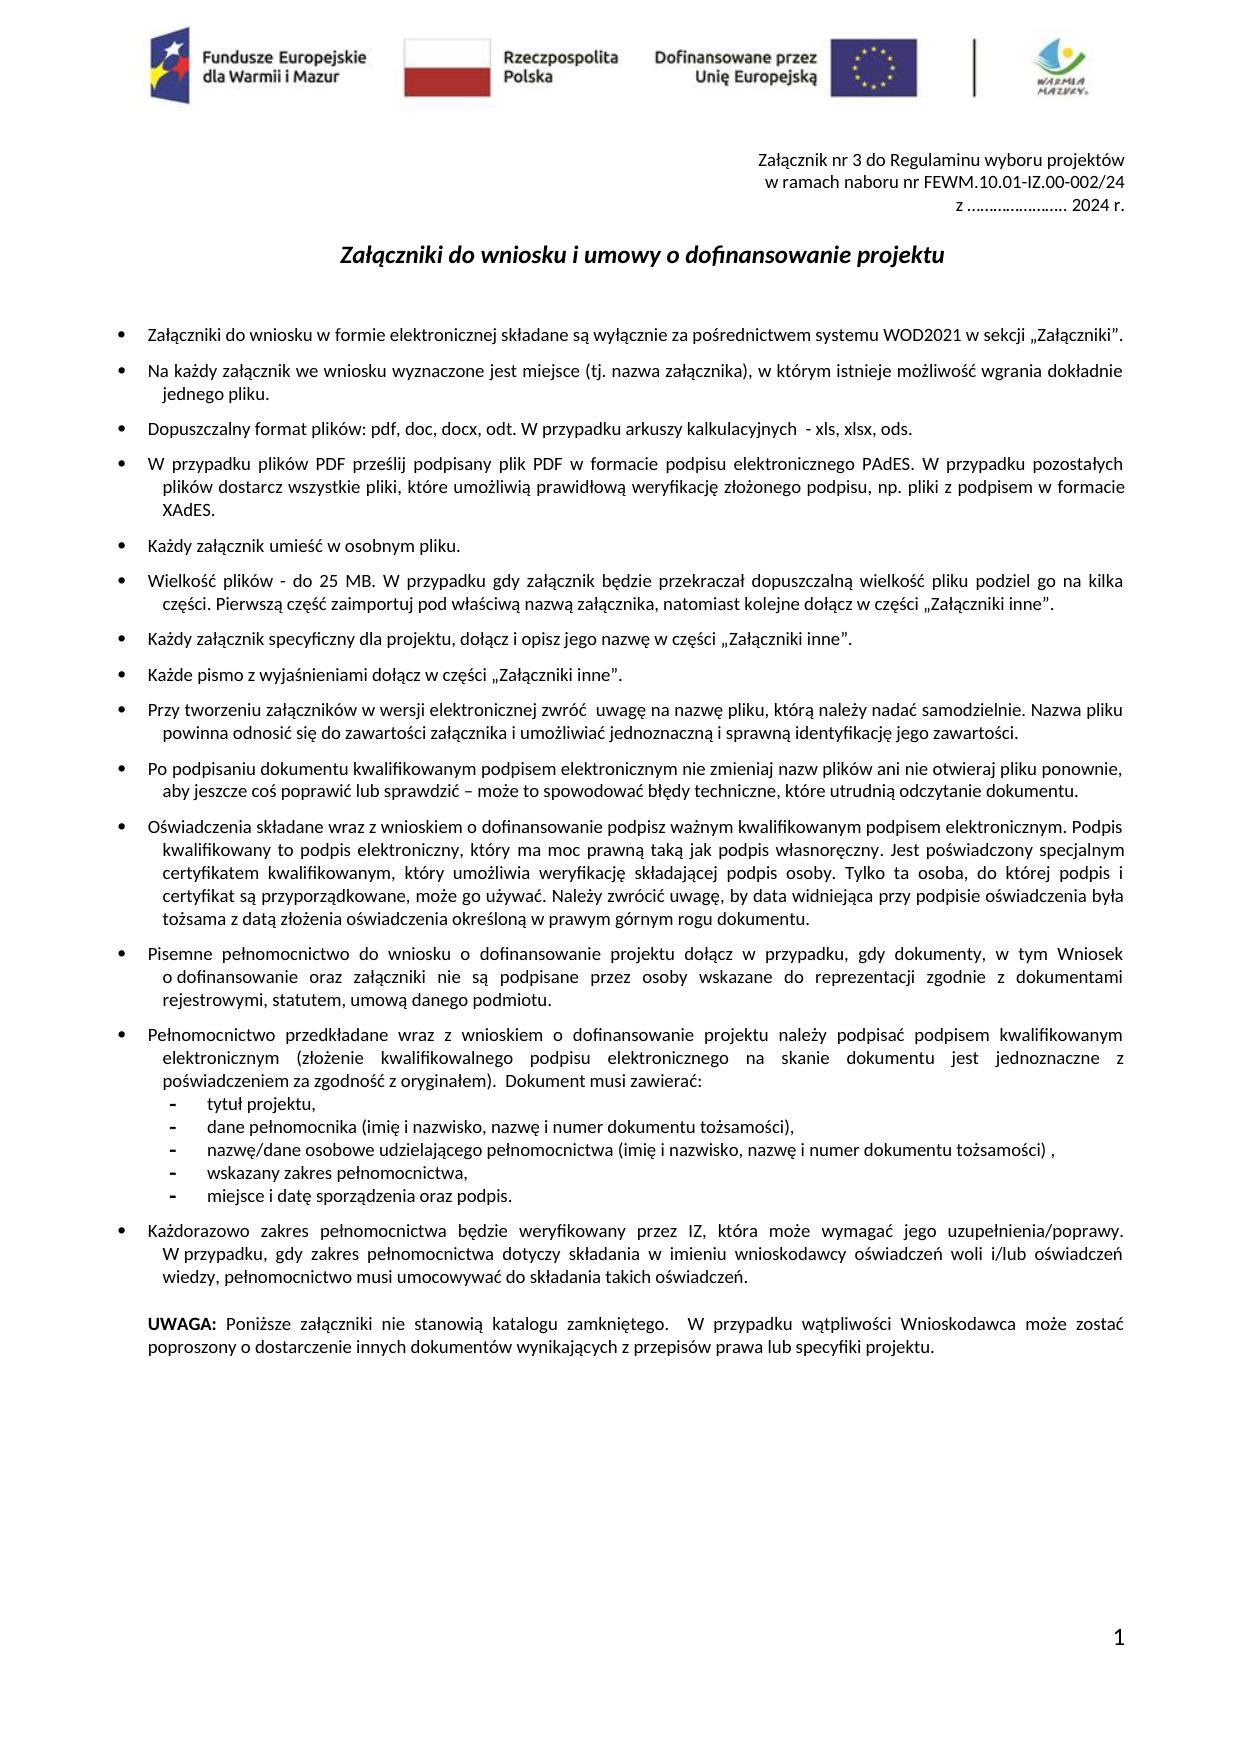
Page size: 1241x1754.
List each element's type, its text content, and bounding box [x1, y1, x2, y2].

text z ………………….. 2024 r. [148, 193, 1125, 216]
list dane pełnomocnika (imię i nazwisko, nazwę i numer dokumentu tożsamości), [169, 1115, 1125, 1138]
list Załączniki do wniosku w formie elektronicznej składane są wyłącznie za pośrednictwem systemu WOD2021 w sekcji „Załączniki”. [118, 323, 1125, 346]
list Każde pismo z wyjaśnieniami dołącz w części „Załączniki inne”. [118, 663, 1125, 686]
list Pisemne pełnomocnictwo do wniosku o dofinansowanie projektu dołącz w przypadku, gdy dokumenty, w tym Wniosek o dofinansowanie oraz załączniki nie są podpisane przez osoby wskazane do reprezentacji zgodnie z dokumentami rejestrowymi, statutem, umową danego podmiotu. [118, 942, 1125, 1011]
list Każdy załącznik umieść w osobnym pliku. [118, 534, 1125, 557]
list Wielkość plików - do 25 MB. W przypadku gdy załącznik będzie przekraczał dopuszczalną wielkość pliku podziel go na kilka części. Pierwszą część zaimportuj pod właściwą nazwą załącznika, natomiast kolejne dołącz w części „Załączniki inne”. [118, 569, 1125, 615]
text Załącznik nr 3 do Regulaminu wyboru projektów [148, 148, 1125, 171]
list Przy tworzeniu załączników w wersji elektronicznej zwróć uwagę na nazwę pliku, którą należy nadać samodzielnie. Nazwa pliku powinna odnosić się do zawartości załącznika i umożliwiać jednoznaczną i sprawną identyfikację jego zawartości. [118, 698, 1125, 744]
list miejsce i datę sporządzenia oraz podpis. [169, 1184, 1125, 1207]
list Na każdy załącznik we wniosku wyznaczone jest miejsce (tj. nazwa załącznika), w którym istnieje możliwość wgrania dokładnie jednego pliku. [118, 359, 1125, 404]
list nazwę/dane osobowe udzielającego pełnomocnictwa (imię i nazwisko, nazwę i numer dokumentu tożsamości) , [169, 1138, 1125, 1161]
list Oświadczenia składane wraz z wnioskiem o dofinansowanie podpisz ważnym kwalifikowanym podpisem elektronicznym. Podpis kwalifikowany to podpis elektroniczny, który ma moc prawną taką jak podpis własnoręczny. Jest poświadczony specjalnym certyfikatem kwalifikowanym, który umożliwia weryfikację składającej podpis osoby. Tylko ta osoba, do której podpis i certyfikat są przyporządkowane, może go używać. Należy zwrócić uwagę, by data widniejąca przy podpisie oświadczenia była tożsama z datą złożenia oświadczenia określoną w prawym górnym rogu dokumentu. [118, 815, 1125, 929]
list W przypadku plików PDF prześlij podpisany plik PDF w formacie podpisu elektronicznego PAdES. W przypadku pozostałych plików dostarcz wszystkie pliki, które umożliwią prawidłową weryfikację złożonego podpisu, np. pliki z podpisem w formacie XAdES. [118, 452, 1125, 521]
list Po podpisaniu dokumentu kwalifikowanym podpisem elektronicznym nie zmieniaj nazw plików ani nie otwieraj pliku ponownie, aby jeszcze coś poprawić lub sprawdzić – może to spowodować błędy techniczne, które utrudnią odczytanie dokumentu. [118, 757, 1125, 802]
list Załączniki do wniosku i umowy o dofinansowanie projektu [162, 239, 1125, 270]
list Każdorazowo zakres pełnomocnictwa będzie weryfikowany przez IZ, która może wymagać jego uzupełnienia/poprawy. W przypadku, gdy zakres pełnomocnictwa dotyczy składania w imieniu wnioskodawcy oświadczeń woli i/lub oświadczeń wiedzy, pełnomocnictwo musi umocowywać do składania takich oświadczeń. [118, 1219, 1125, 1288]
list Każdy załącznik specyficzny dla projektu, dołącz i opisz jego nazwę w części „Załączniki inne”. [118, 627, 1125, 650]
list tytuł projektu, [169, 1092, 1125, 1115]
list Pełnomocnictwo przedkładane wraz z wnioskiem o dofinansowanie projektu należy podpisać podpisem kwalifikowanym elektronicznym (złożenie kwalifikowalnego podpisu elektronicznego na skanie dokumentu jest jednoznaczne z poświadczeniem za zgodność z oryginałem). Dokument musi zawierać: [118, 1023, 1125, 1092]
text w ramach naboru nr FEWM.10.01-IZ.00-002/24 [148, 171, 1125, 193]
list Dopuszczalny format plików: pdf, doc, docx, odt. W przypadku arkuszy kalkulacyjnych - xls, xlsx, ods. [118, 417, 1125, 440]
text UWAGA: Poniższe załączniki nie stanowią katalogu zamkniętego. W przypadku wątpliwości Wnioskodawca może zostać poproszony o dostarczenie innych dokumentów wynikających z przepisów prawa lub specyfiki projektu. [148, 1313, 1125, 1358]
list wskazany zakres pełnomocnictwa, [169, 1161, 1125, 1184]
picture [132, 8, 1104, 118]
